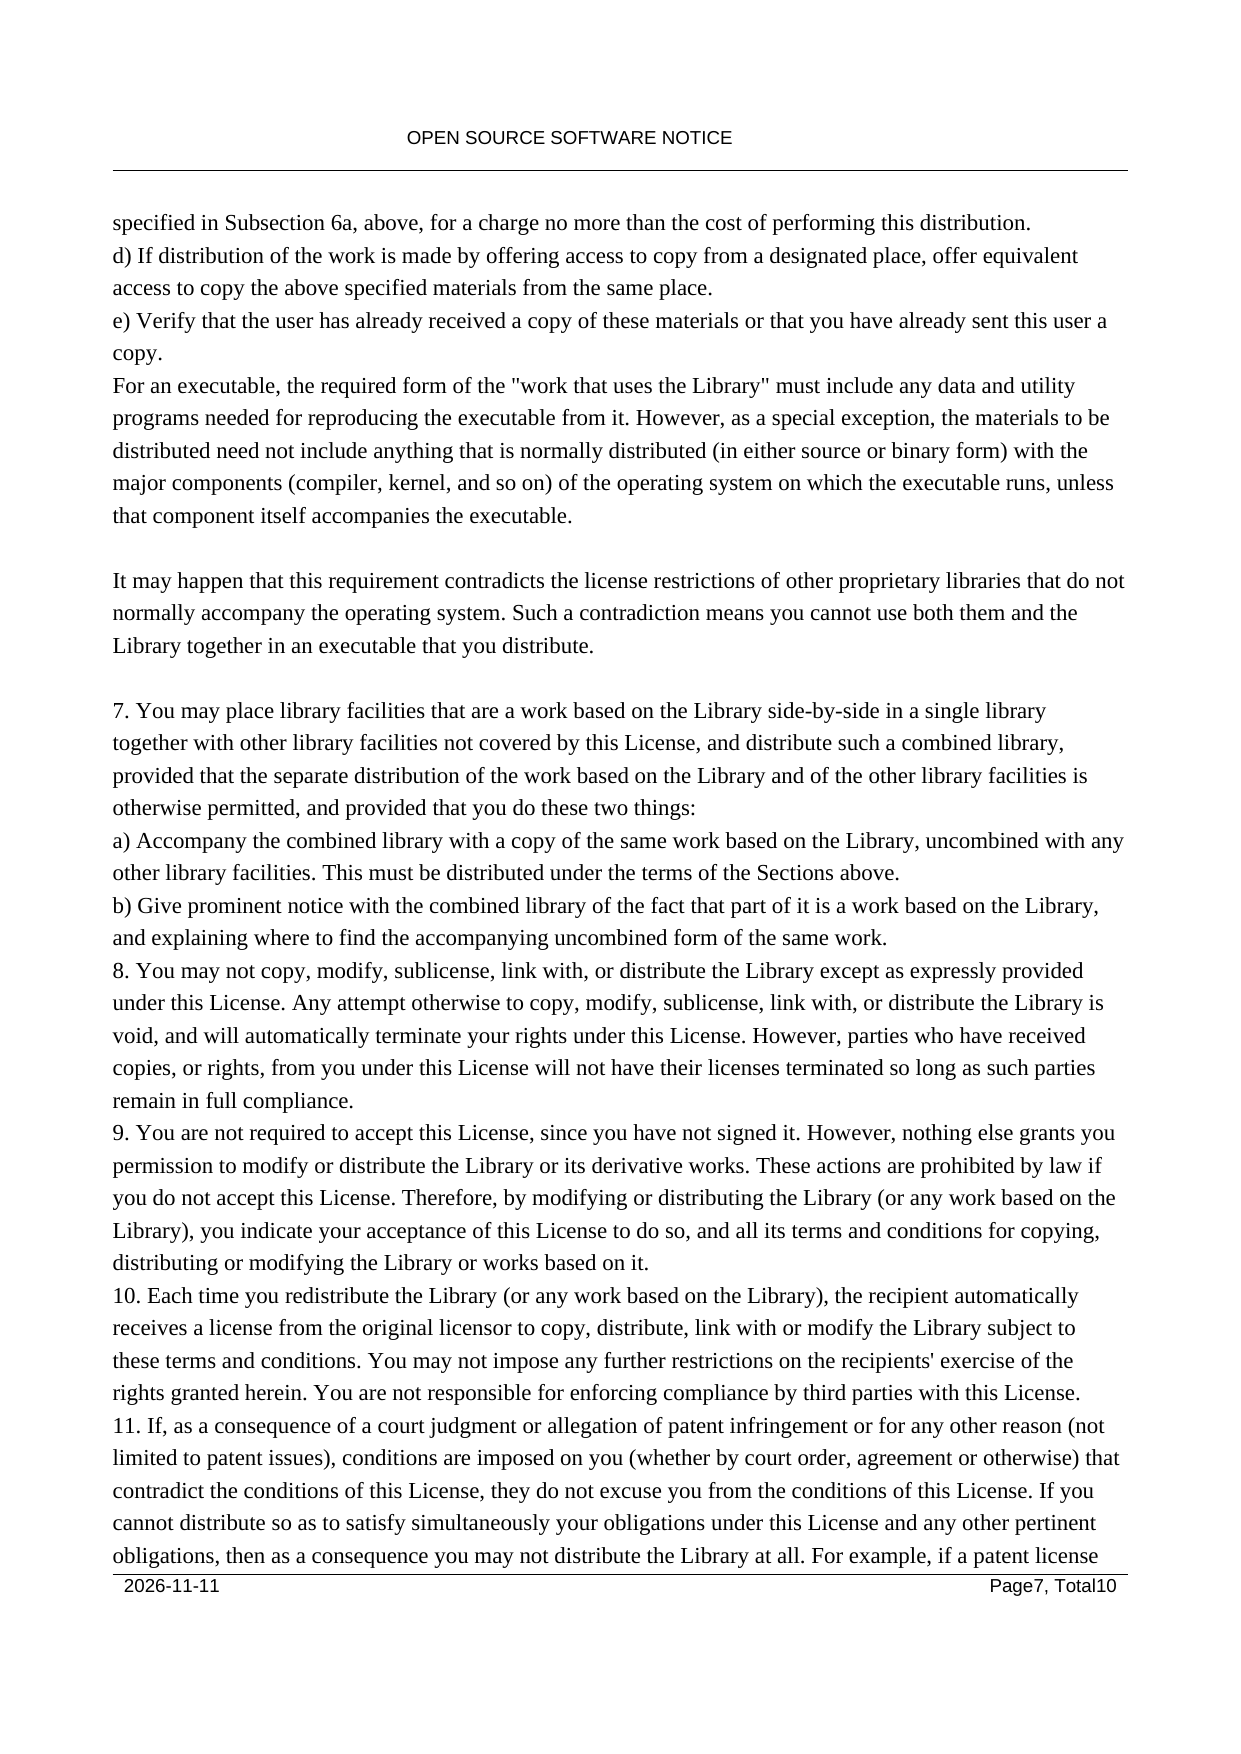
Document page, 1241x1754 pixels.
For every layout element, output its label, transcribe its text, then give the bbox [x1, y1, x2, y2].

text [112, 1409, 1128, 1571]
text 10. Each time you redistribute the Library (or any work based on the Library), the recipient automatically receives a license from the original licensor to copy, distribute, link with or modify the Library subject to these terms and conditions. You may not impose any further restrictions on the recipients' exercise of the rights granted herein. You are not responsible for enforcing compliance by third parties with this License. [112, 1279, 1128, 1409]
text 7. You may place library facilities that are a work based on the Library side-by-side in a single library together with other library facilities not covered by this License, and distribute such a combined library, provided that the separate distribution of the work based on the Library and of the other library facilities is otherwise permitted, and provided that you do these two things: [112, 694, 1128, 824]
text b) Give prominent notice with the combined library of the fact that part of it is a work based on the Library, and explaining where to find the accompanying uncombined form of the same work. [112, 889, 1128, 954]
text d) If distribution of the work is made by offering access to copy from a designated place, offer equivalent access to copy the above specified materials from the same place. [112, 239, 1128, 304]
text 8. You may not copy, modify, sublicense, link with, or distribute the Library except as expressly provided under this License. Any attempt otherwise to copy, modify, sublicense, link with, or distribute the Library is void, and will automatically terminate your rights under this License. However, parties who have received copies, or rights, from you under this License will not have their licenses terminated so long as such parties remain in full compliance. [112, 954, 1128, 1116]
text 9. You are not required to accept this License, since you have not signed it. However, nothing else grants you permission to modify or distribute the Library or its derivative works. These actions are prohibited by law if you do not accept this License. Therefore, by modifying or distributing the Library (or any work based on the Library), you indicate your acceptance of this License to do so, and all its terms and conditions for copying, distributing or modifying the Library or works based on it. [112, 1116, 1128, 1279]
text It may happen that this requirement contradicts the license restrictions of other proprietary libraries that do not normally accompany the operating system. Such a contradiction means you cannot use both them and the Library together in an executable that you distribute. [112, 564, 1128, 661]
text e) Verify that the user has already received a copy of these materials or that you have already sent this user a copy. [112, 304, 1128, 369]
text a) Accompany the combined library with a copy of the same work based on the Library, uncombined with any other library facilities. This must be distributed under the terms of the Sections above. [112, 824, 1128, 889]
text For an executable, the required form of the "work that uses the Library" must include any data and utility programs needed for reproducing the executable from it. However, as a special exception, the materials to be distributed need not include anything that is normally distributed (in either source or binary form) with the major components (compiler, kernel, and so on) of the operating system on which the executable runs, unless that component itself accompanies the executable. [112, 369, 1128, 531]
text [112, 206, 1128, 239]
